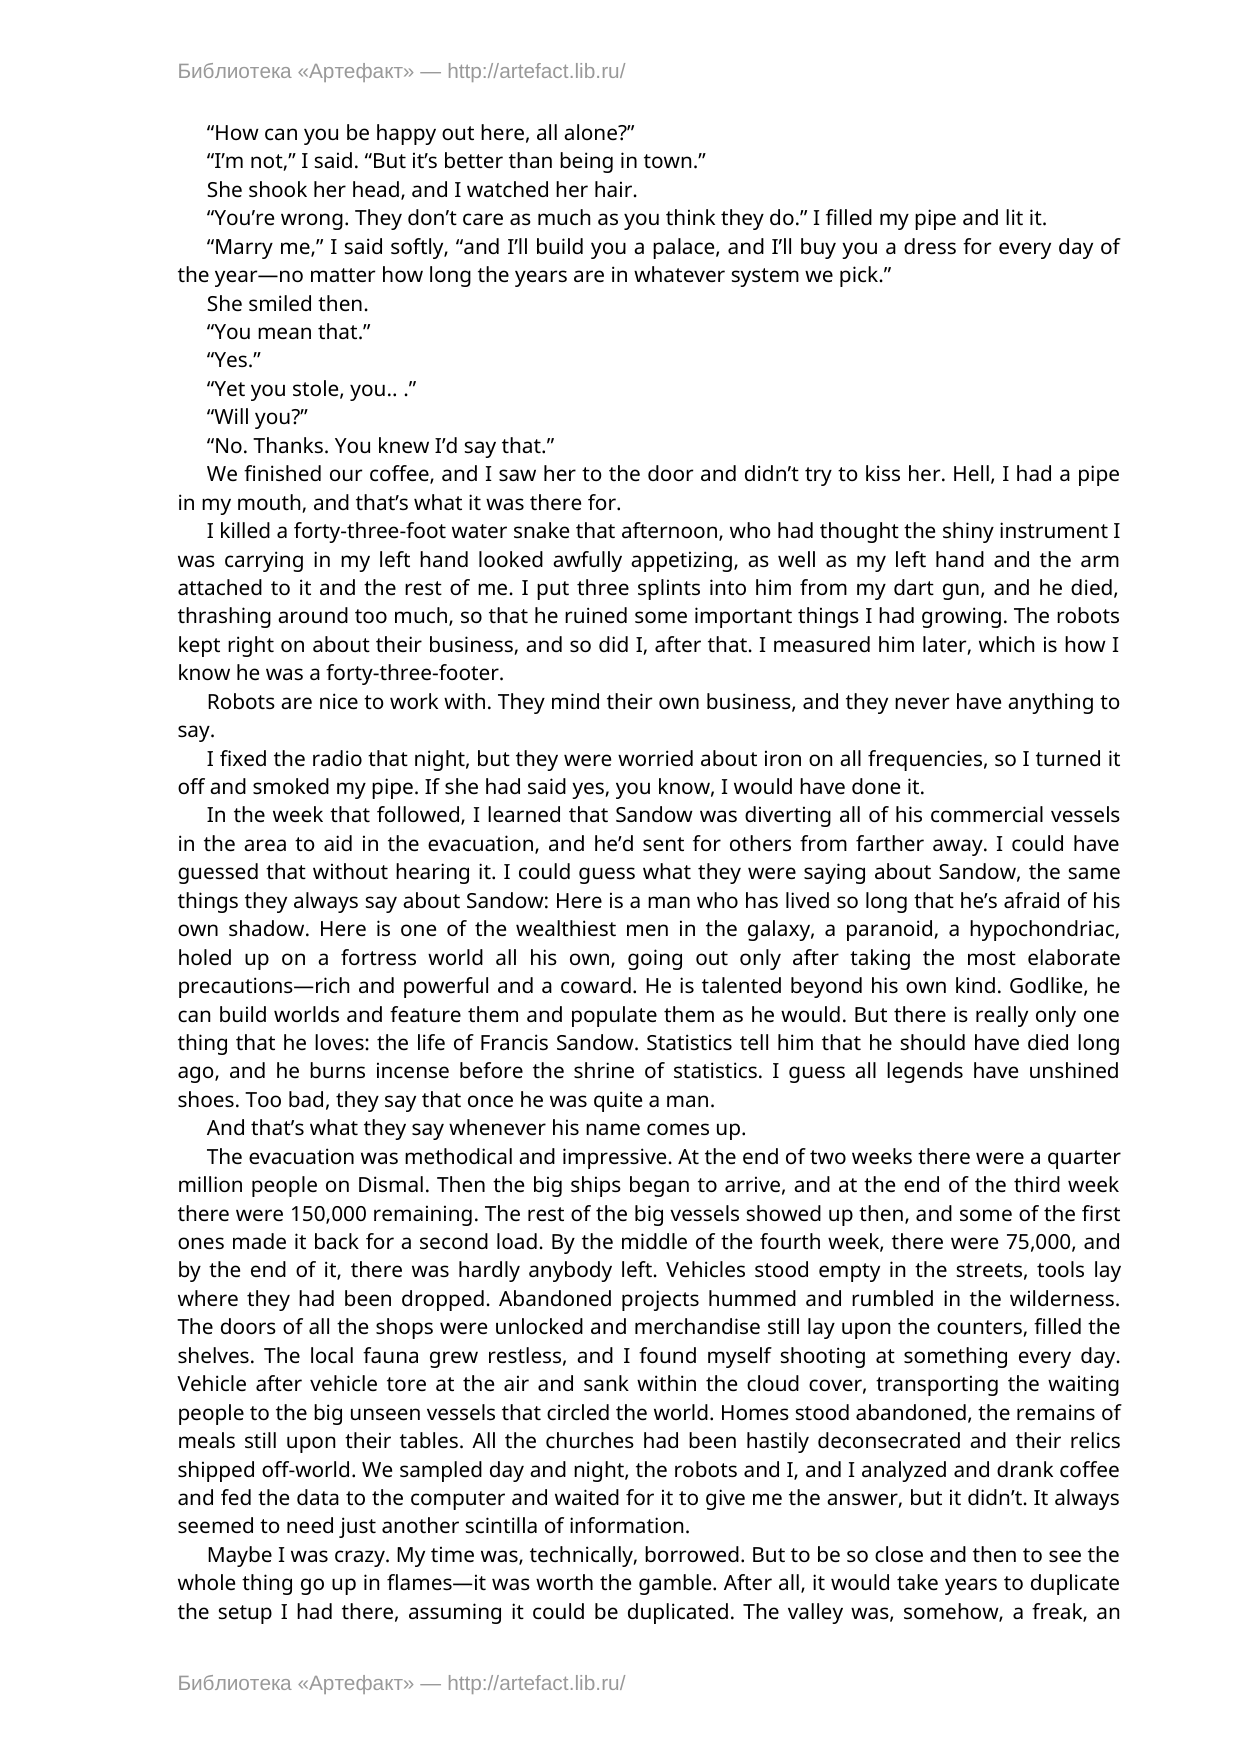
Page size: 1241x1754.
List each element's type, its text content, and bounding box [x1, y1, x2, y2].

text She smiled then. [177, 289, 1122, 317]
text “Will you?” [177, 402, 1122, 431]
text “No. Thanks. You knew I’d say that.” [177, 431, 1122, 459]
text She shook her head, and I watched her hair. [177, 175, 1122, 203]
text “I’m not,” I said. “But it’s better than being in town.” [177, 147, 1122, 175]
text “Marry me,” I said softly, “and I’ll build you a palace, and I’ll buy you a dress for every day of the year—no matter how long the years are in whatever system we pick.” [177, 232, 1122, 289]
text I fixed the radio that night, but they were worried about iron on all frequencies, so I turned it off and smoked my pipe. If she had said yes, you know, I would have done it. [177, 744, 1122, 801]
text We finished our coffee, and I saw her to the door and didn’t try to kiss her. Hell, I had a pipe in my mouth, and that’s what it was there for. [177, 459, 1122, 516]
text In the week that followed, I learned that Sandow was diverting all of his commercial vessels in the area to aid in the evacuation, and he’d sent for others from farther away. I could have guessed that without hearing it. I could guess what they were saying about Sandow, the same things they always say about Sandow: Here is a man who has lived so long that he’s afraid of his own shadow. Here is one of the wealthiest men in the galaxy, a paranoid, a hypochondriac, holed up on a fortress world all his own, going out only after taking the most elaborate precautions—rich and powerful and a coward. He is talented beyond his own kind. Godlike, he can build worlds and feature them and populate them as he would. But there is really only one thing that he loves: the life of Francis Sandow. Statistics tell him that he should have died long ago, and he burns incense before the shrine of statistics. I guess all legends have unshined shoes. Too bad, they say that once he was quite a man. [177, 801, 1122, 1113]
text “Yes.” [177, 346, 1122, 374]
text Robots are nice to work with. They mind their own business, and they never have anything to say. [177, 687, 1122, 744]
text The evacuation was methodical and impressive. At the end of two weeks there were a quarter million people on Dismal. Then the big ships began to arrive, and at the end of the third week there were 150,000 remaining. The rest of the big vessels showed up then, and some of the first ones made it back for a second load. By the middle of the fourth week, there were 75,000, and by the end of it, there was hardly anybody left. Vehicles stood empty in the streets, tools lay where they had been dropped. Abandoned projects hummed and rumbled in the wilderness. The doors of all the shops were unlocked and merchandise still lay upon the counters, filled the shelves. The local fauna grew restless, and I found myself shooting at something every day. Vehicle after vehicle tore at the air and sank within the cloud cover, transporting the waiting people to the big unseen vessels that circled the world. Homes stood abandoned, the remains of meals still upon their tables. All the churches had been hastily deconsecrated and their relics shipped off-world. We sampled day and night, the robots and I, and I analyzed and drank coffee and fed the data to the computer and waited for it to give me the answer, but it didn’t. It always seemed to need just another scintilla of information. [177, 1142, 1122, 1540]
text “Yet you stole, you.. .” [177, 374, 1122, 402]
text I killed a forty-three-foot water snake that afternoon, who had thought the shiny instrument I was carrying in my left hand looked awfully appetizing, as well as my left hand and the arm attached to it and the rest of me. I put three splints into him from my dart gun, and he died, thrashing around too much, so that he ruined some important things I had growing. The robots kept right on about their business, and so did I, after that. I measured him later, which is how I know he was a forty-three-footer. [177, 516, 1122, 687]
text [177, 1540, 1122, 1625]
text “You’re wrong. They don’t care as much as you think they do.” I filled my pipe and lit it. [177, 203, 1122, 232]
text “How can you be happy out here, all alone?” [177, 118, 1122, 147]
text “You mean that.” [177, 317, 1122, 346]
text And that’s what they say whenever his name comes up. [177, 1113, 1122, 1142]
